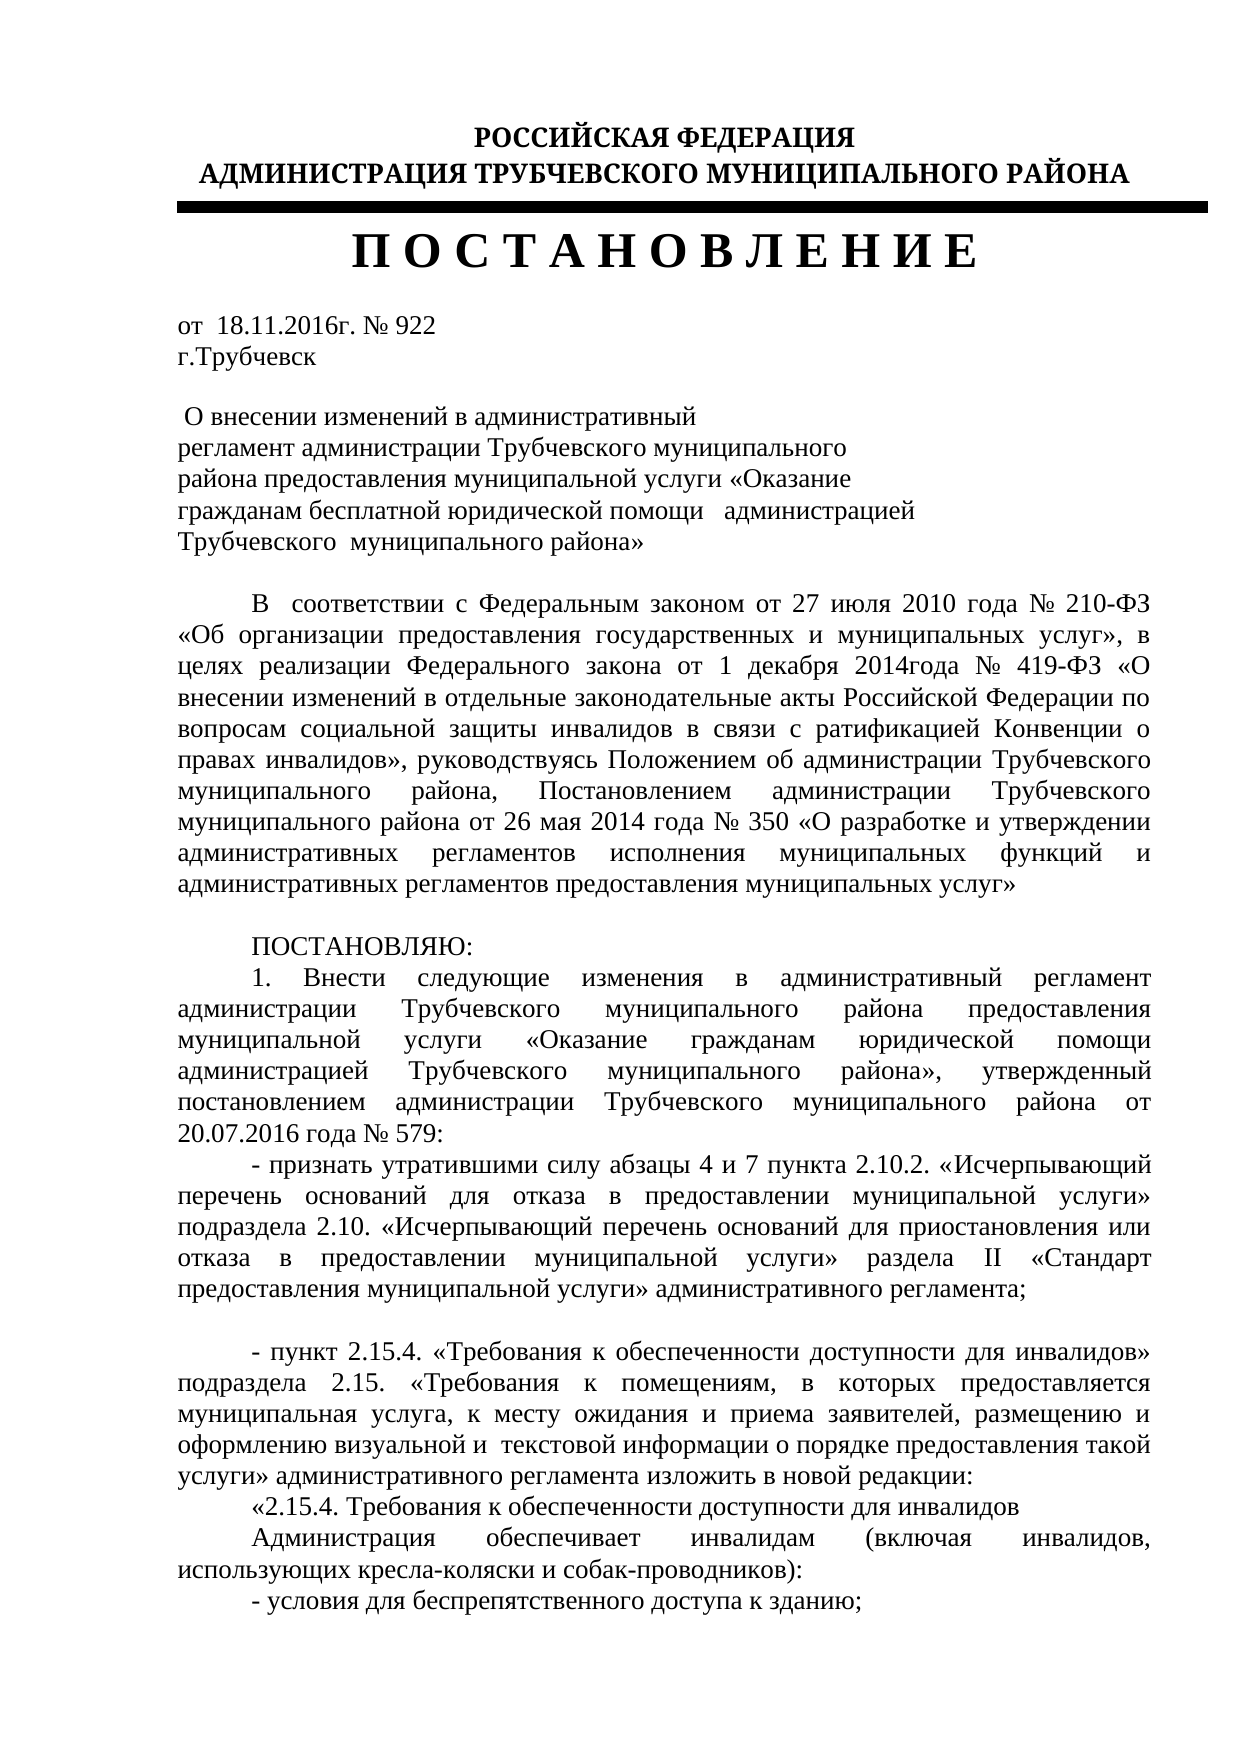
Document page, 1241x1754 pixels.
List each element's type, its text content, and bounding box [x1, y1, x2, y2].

text Администрация обеспечивает инвалидам (включая инвалидов, использующих кресла-коляски и собак-проводников): [177, 1522, 1152, 1584]
text 1. Внести следующие изменения в административный регламент администрации Трубчевского муниципального района предоставления муниципальной услуги «Оказание гражданам юридической помощи администрацией Трубчевского муниципального района», утвержденный постановлением администрации Трубчевского муниципального района от 20.07.2016 года № 579: [177, 961, 1152, 1148]
text гражданам бесплатной юридической помощи администрацией [177, 494, 1152, 525]
text «2.15.4. Требования к обеспеченности доступности для инвалидов [177, 1490, 1152, 1522]
text от 18.11.2016г. № 922 [177, 309, 1152, 340]
text регламент администрации Трубчевского муниципального [177, 431, 1152, 463]
text - признать утратившими силу абзацы 4 и 7 пункта 2.10.2. «Исчерпывающий перечень оснований для отказа в предоставлении муниципальной услуги» подраздела 2.10. «Исчерпывающий перечень оснований для приостановления или отказа в предоставлении муниципальной услуги» раздела II «Стандарт предоставления муниципальной услуги» административного регламента; [177, 1148, 1152, 1303]
text О внесении изменений в административный [177, 400, 1152, 431]
text Трубчевского муниципального района» [177, 525, 1152, 556]
text РОССИЙСКАЯ ФЕДЕРАЦИЯ [177, 118, 1152, 155]
text П О С Т А Н О В Л Е Н И Е [177, 221, 1152, 278]
text АДМИНИСТРАЦИЯ ТРУБЧЕВСКОГО МУНИЦИПАЛЬНОГО РАЙОНА [177, 155, 1152, 192]
text - условия для беспрепятственного доступа к зданию; [177, 1584, 1152, 1615]
text г.Трубчевск [177, 340, 1152, 372]
text В соответствии с Федеральным законом от 27 июля 2010 года № 210-ФЗ «Об организации предоставления государственных и муниципальных услуг», в целях реализации Федерального закона от 1 декабря 2014года № 419-ФЗ «О внесении изменений в отдельные законодательные акты Российской Федерации по вопросам социальной защиты инвалидов в связи с ратификацией Конвенции о правах инвалидов», руководствуясь Положением об администрации Трубчевского муниципального района, Постановлением администрации Трубчевского муниципального района от 26 мая 2014 года № 350 «О разработке и утверждении административных регламентов исполнения муниципальных функций и административных регламентов предоставления муниципальных услуг» [177, 587, 1152, 899]
text района предоставления муниципальной услуги «Оказание [177, 463, 1152, 494]
text - пункт 2.15.4. «Требования к обеспеченности доступности для инвалидов» подраздела 2.15. «Требования к помещениям, в которых предоставляется муниципальная услуга, к месту ожидания и приема заявителей, размещению и оформлению визуальной и текстовой информации о порядке предоставления такой услуги» административного регламента изложить в новой редакции: [177, 1335, 1152, 1490]
text ПОСТАНОВЛЯЮ: [177, 930, 1152, 961]
